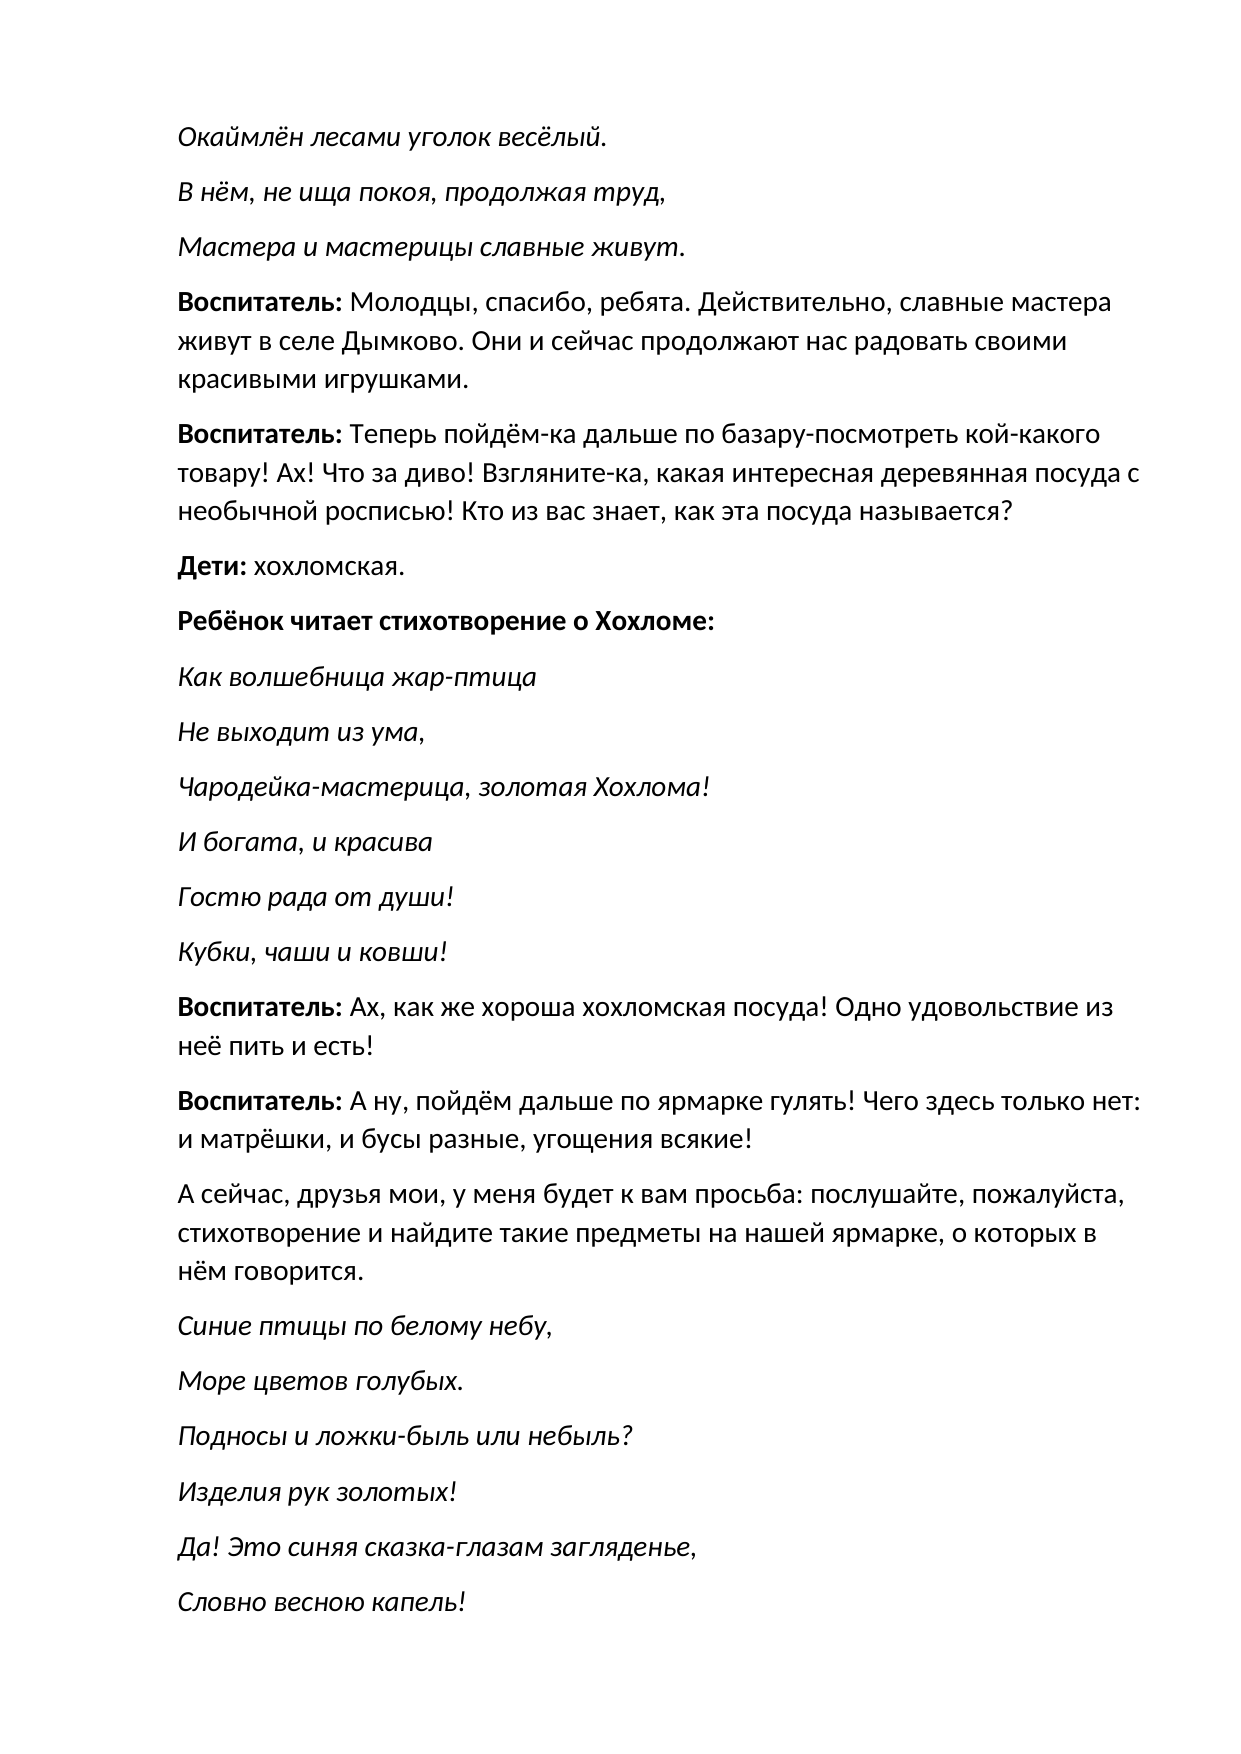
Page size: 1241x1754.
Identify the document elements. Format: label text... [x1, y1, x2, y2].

text Окаймлён лесами уголок весёлый. [177, 118, 1152, 154]
text Дети: хохломская. [177, 547, 1152, 583]
text Как волшебница жар-птица [177, 658, 1152, 693]
text Словно весною капель! [177, 1583, 1152, 1618]
text Не выходит из ума, [177, 713, 1152, 748]
text Кубки, чаши и ковши! [177, 933, 1152, 969]
text Море цветов голубых. [177, 1362, 1152, 1398]
text Воспитатель: Теперь пойдём-ка дальше по базару-посмотреть кой-какого товару! Ах! Что за диво! Взгляните-ка, какая интересная деревянная посуда с необычной росписью! Кто из вас знает, как эта посуда называется? [177, 415, 1152, 528]
text И богата, и красива [177, 823, 1152, 858]
text Чародейка-мастерица, золотая Хохлома! [177, 768, 1152, 803]
text Воспитатель: Молодцы, спасибо, ребята. Действительно, славные мастера живут в селе Дымково. Они и сейчас продолжают нас радовать своими красивыми игрушками. [177, 283, 1152, 396]
text Изделия рук золотых! [177, 1473, 1152, 1508]
text В нём, не ища покоя, продолжая труд, [177, 173, 1152, 209]
text Мастера и мастерицы славные живут. [177, 228, 1152, 264]
text Ребёнок читает стихотворение о Хохломе: [177, 602, 1152, 638]
text Да! Это синяя сказка-глазам загляденье, [177, 1528, 1152, 1563]
text Воспитатель: А ну, пойдём дальше по ярмарке гулять! Чего здесь только нет: и матрёшки, и бусы разные, угощения всякие! [177, 1082, 1152, 1156]
text Гостю рада от души! [177, 878, 1152, 914]
text Воспитатель: Ах, как же хороша хохломская посуда! Одно удовольствие из неё пить и есть! [177, 988, 1152, 1062]
text А сейчас, друзья мои, у меня будет к вам просьба: послушайте, пожалуйста, стихотворение и найдите такие предметы на нашей ярмарке, о которых в нём говорится. [177, 1175, 1152, 1288]
text Синие птицы по белому небу, [177, 1307, 1152, 1343]
text Подносы и ложки-быль или небыль? [177, 1417, 1152, 1453]
